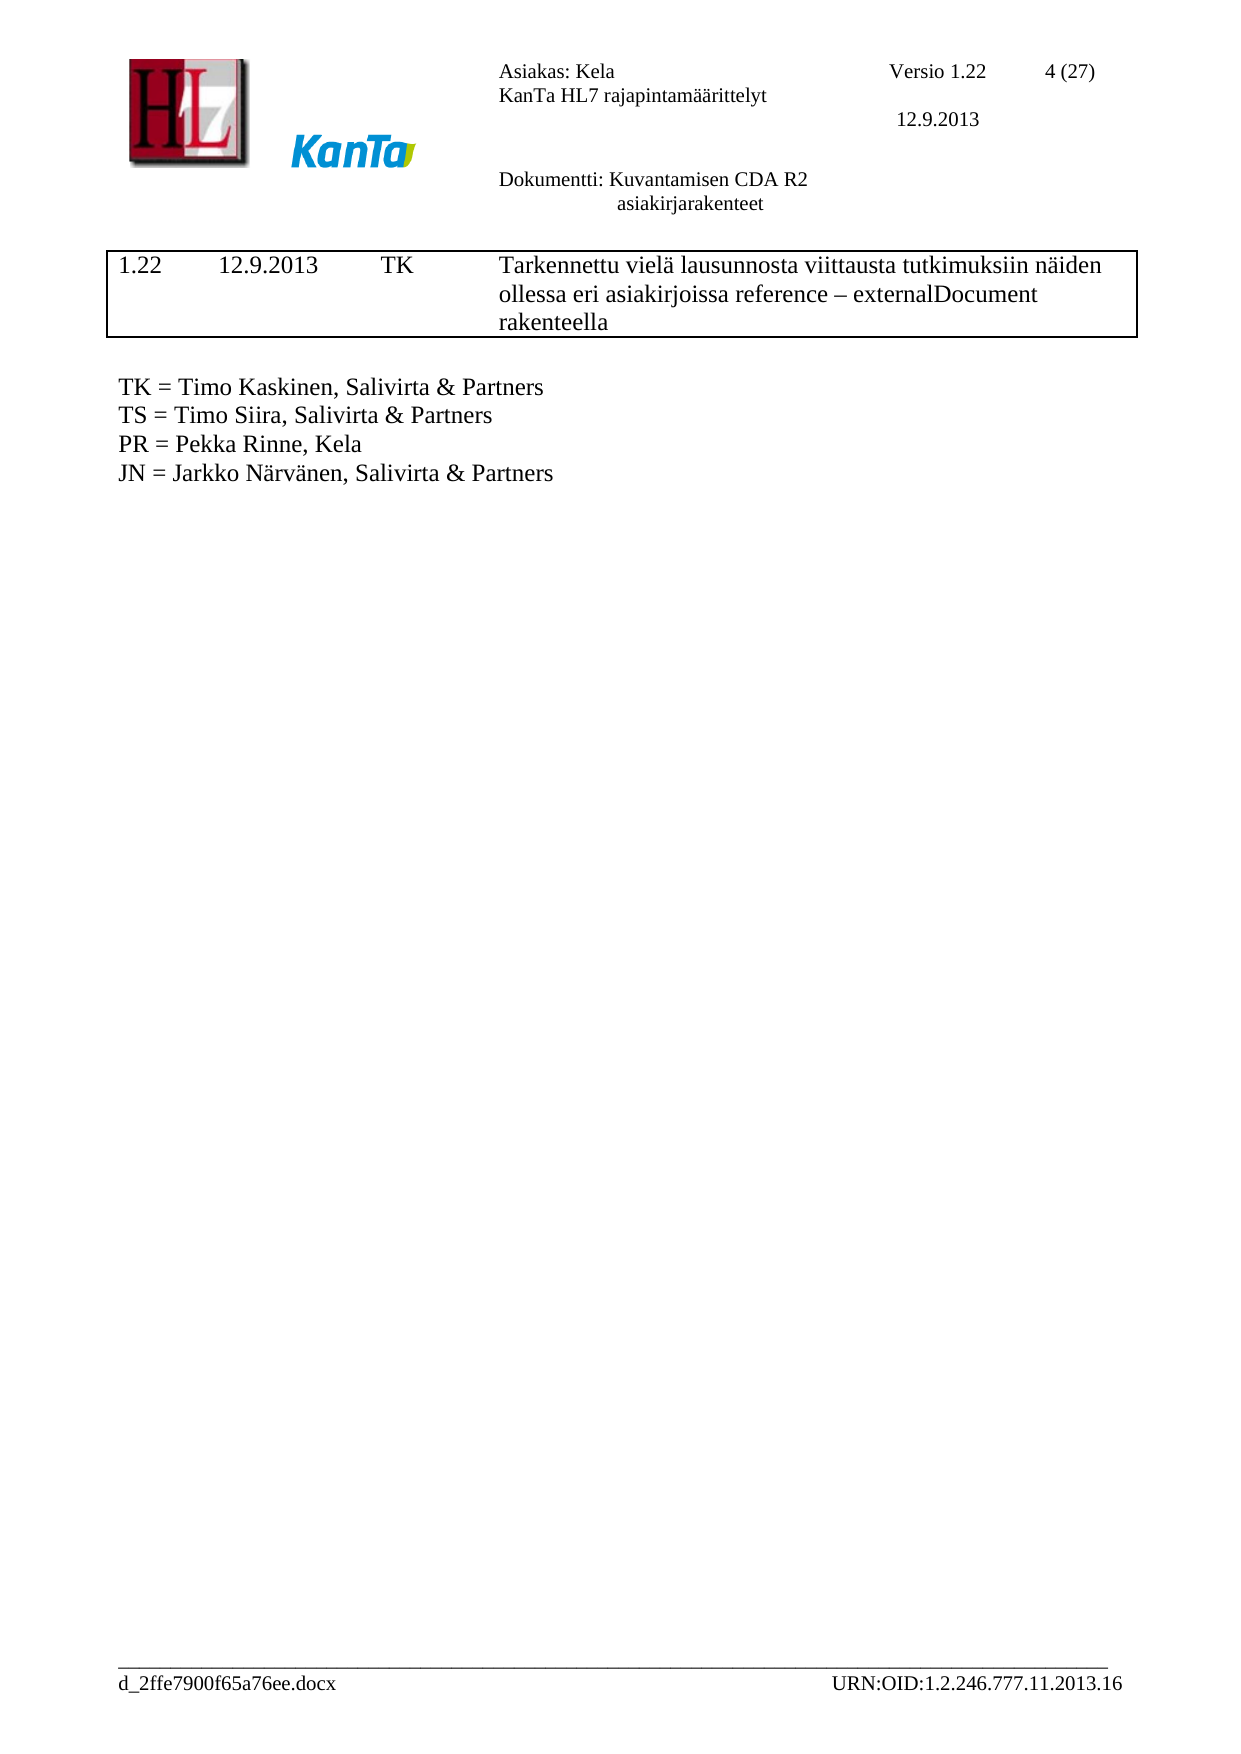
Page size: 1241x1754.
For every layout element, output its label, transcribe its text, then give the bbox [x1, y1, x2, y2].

table_cell 12.9.2013 [207, 252, 369, 336]
table_cell TK [369, 252, 487, 336]
picture [129, 59, 251, 168]
table_cell 1.22 [108, 252, 207, 336]
text PR = Pekka Rinne, Kela [118, 429, 1122, 458]
text JN = Jarkko Närvänen, Salivirta & Partners [118, 458, 1122, 487]
table_cell Tarkennettu vielä lausunnosta viittausta tutkimuksiin näiden ollessa eri asiakirjoissa reference – externalDocument rakenteella [487, 252, 1136, 336]
text TS = Timo Siira, Salivirta & Partners [118, 401, 1122, 429]
text TK = Timo Kaskinen, Salivirta & Partners [118, 372, 1122, 401]
